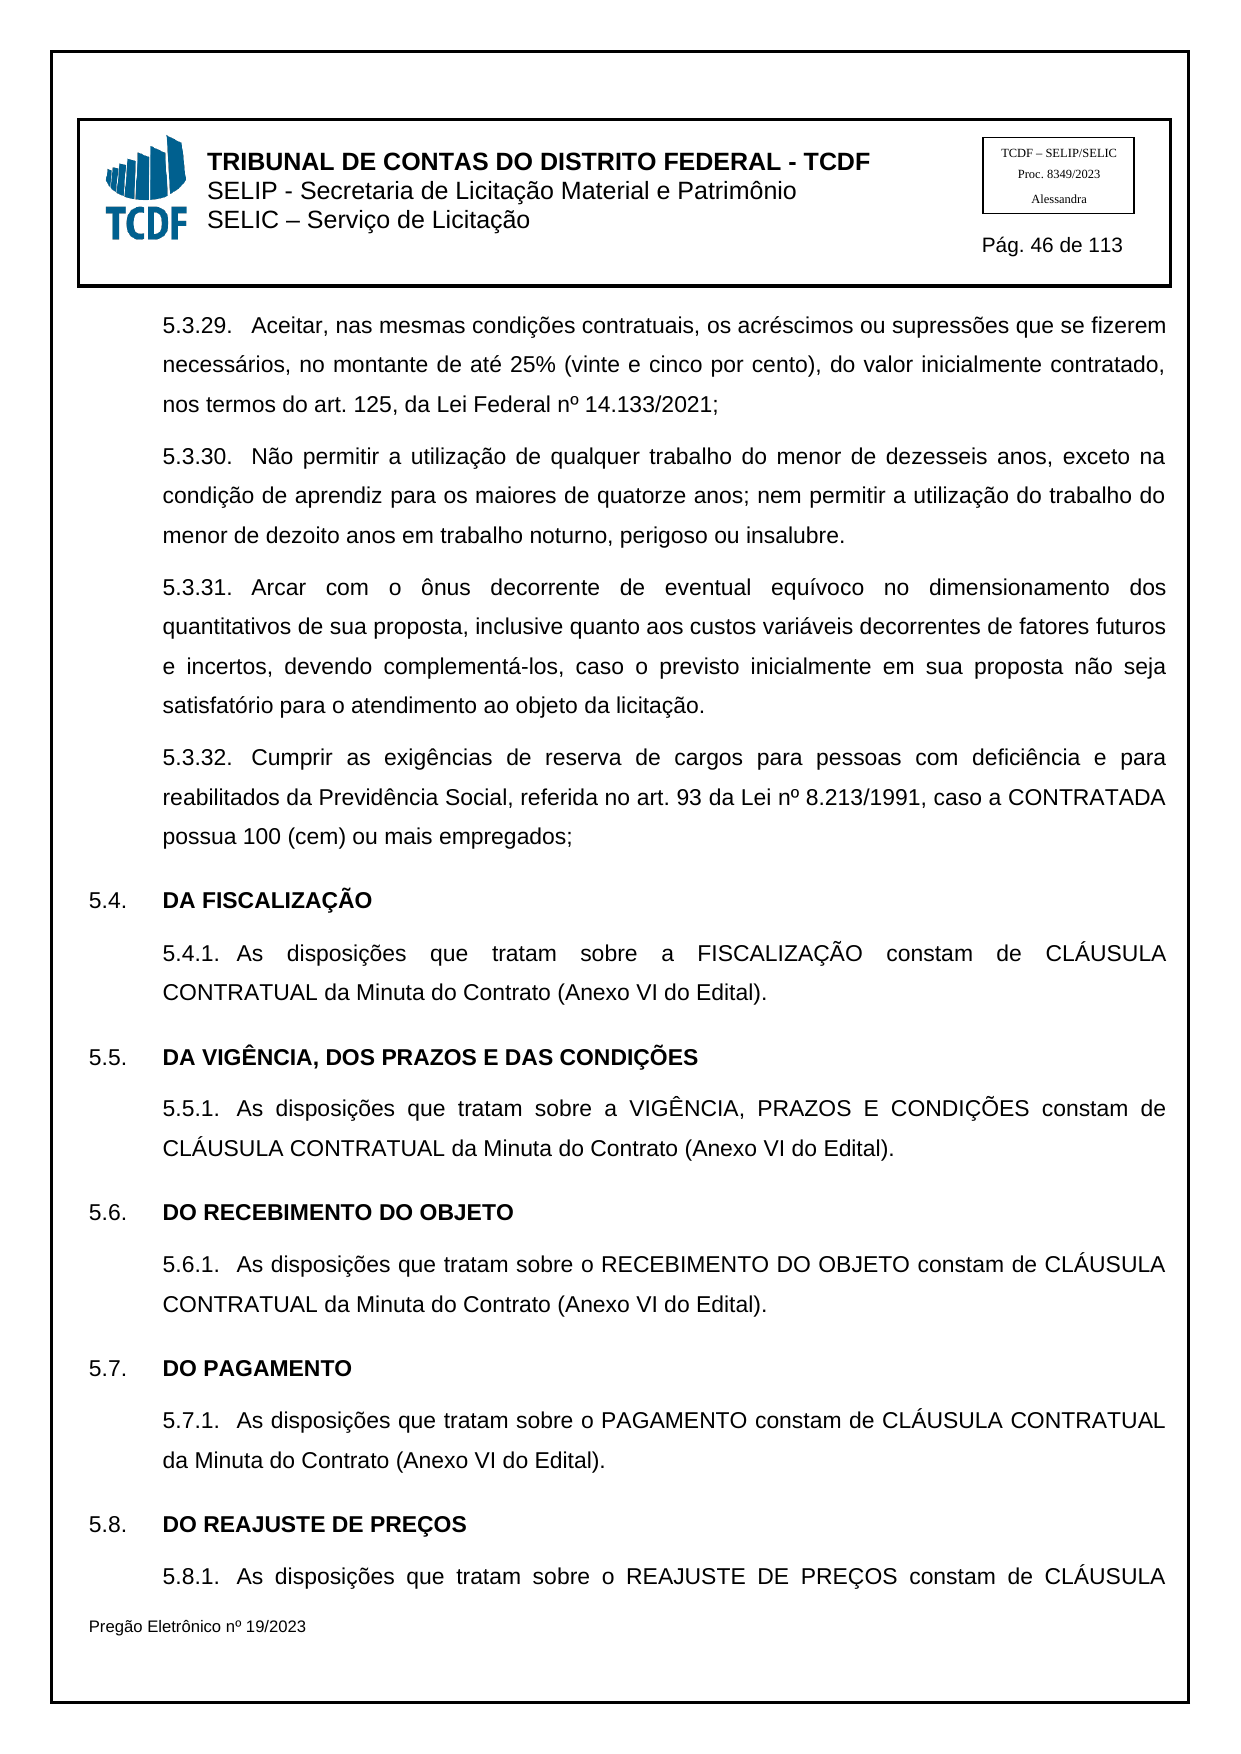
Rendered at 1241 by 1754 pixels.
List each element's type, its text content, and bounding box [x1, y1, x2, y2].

list Não permitir a utilização de qualquer trabalho do menor de dezesseis anos, exceto na condição de aprendiz para os maiores de quatorze anos; nem permitir a utilização do trabalho do menor de dezoito anos em trabalho noturno, perigoso ou insalubre. [162, 443, 1167, 548]
picture [91, 132, 201, 242]
list DO RECEBIMENTO DO OBJETO [89, 1199, 1167, 1226]
list DA VIGÊNCIA, DOS PRAZOS E DAS CONDIÇÕES [89, 1043, 1167, 1070]
list As disposições que tratam sobre o REAJUSTE DE PREÇOS constam de CLÁUSULA CONTRATUAL da Minuta do Contrato (Anexo VI do Edital). [162, 1563, 1167, 1589]
list Cumprir as exigências de reserva de cargos para pessoas com deficiência e para reabilitados da Previdência Social, referida no art. 93 da Lei nº 8.213/1991, caso a CONTRATADA possua 100 (cem) ou mais empregados; [162, 744, 1167, 849]
list DO REAJUSTE DE PREÇOS [89, 1511, 1167, 1538]
list As disposições que tratam sobre a VIGÊNCIA, PRAZOS E CONDIÇÕES constam de CLÁUSULA CONTRATUAL da Minuta do Contrato (Anexo VI do Edital). [162, 1095, 1167, 1161]
list DA FISCALIZAÇÃO [89, 887, 1167, 914]
list Arcar com o ônus decorrente de eventual equívoco no dimensionamento dos quantitativos de sua proposta, inclusive quanto aos custos variáveis decorrentes de fatores futuros e incertos, devendo complementá-los, caso o previsto inicialmente em sua proposta não seja satisfatório para o atendimento ao objeto da licitação. [162, 574, 1167, 718]
list DO PAGAMENTO [89, 1355, 1167, 1382]
list As disposições que tratam sobre o PAGAMENTO constam de CLÁUSULA CONTRATUAL da Minuta do Contrato (Anexo VI do Edital). [162, 1407, 1167, 1473]
list As disposições que tratam sobre a FISCALIZAÇÃO constam de CLÁUSULA CONTRATUAL da Minuta do Contrato (Anexo VI do Edital). [162, 939, 1167, 1005]
list Aceitar, nas mesmas condições contratuais, os acréscimos ou supressões que se fizerem necessários, no montante de até 25% (vinte e cinco por cento), do valor inicialmente contratado, nos termos do art. 125, da Lei Federal nº 14.133/2021; [162, 312, 1167, 417]
list As disposições que tratam sobre o RECEBIMENTO DO OBJETO constam de CLÁUSULA CONTRATUAL da Minuta do Contrato (Anexo VI do Edital). [162, 1251, 1167, 1317]
